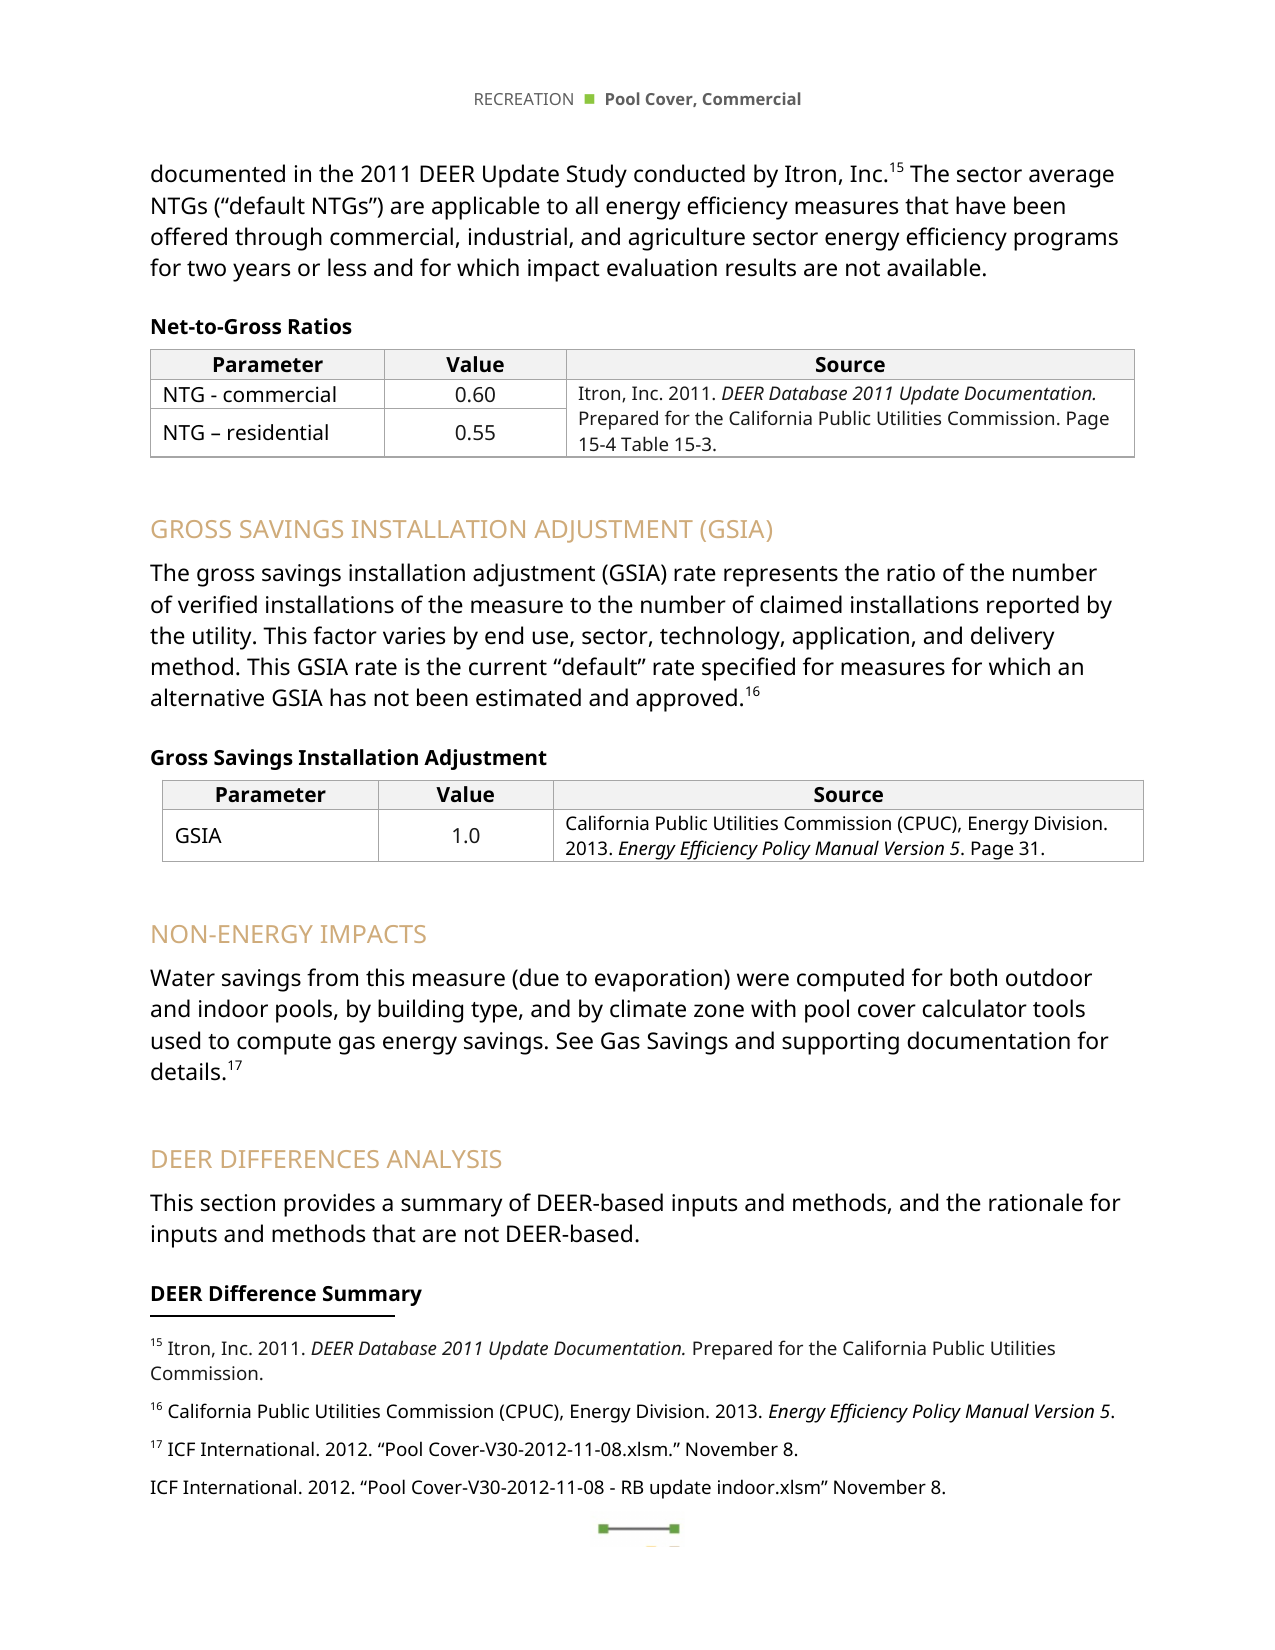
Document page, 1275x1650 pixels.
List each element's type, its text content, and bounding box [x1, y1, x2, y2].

table_cell NTG – residential [151, 409, 384, 456]
table_cell 1.0 [379, 810, 553, 861]
text The gross savings installation adjustment (GSIA) rate represents the ratio of the number of verified installations of the measure to the number of claimed installations reported by the utility. This factor varies by end use, sector, technology, application, and delivery method. This GSIA rate is the current “default” rate specified for measures for which an alternative GSIA has not been estimated and approved. [150, 557, 1125, 714]
table_header Source [554, 781, 1143, 809]
table_cell California Public Utilities Commission (CPUC), Energy Division. 2013. Energy Efficiency Policy Manual Version 5. Page 31. [554, 810, 1143, 861]
table_cell Itron, Inc. 2011. DEER Database 2011 Update Documentation. Prepared for the California Public Utilities Commission. Page 15-4 Table 15-3. [567, 380, 1134, 456]
subtitle DEER Differences Analysis [150, 1143, 1125, 1175]
table_header Parameter [151, 350, 384, 379]
picture [589, 1512, 684, 1547]
text Gross Savings Installation Adjustment [150, 743, 1125, 771]
table_header Parameter [163, 781, 378, 809]
table_cell NTG - commercial [151, 380, 384, 408]
text Net-to-Gross Ratios [150, 312, 1125, 341]
text This section provides a summary of DEER-based inputs and methods, and the rationale for inputs and methods that are not DEER-based. [150, 1187, 1125, 1250]
subtitle Gross Savings Installation Adjustment (GSIA) [150, 514, 1125, 545]
text Water savings from this measure (due to evaporation) were computed for both outdoor and indoor pools, by building type, and by climate zone with pool cover calculator tools used to compute gas energy savings. See Gas Savings and supporting documentation for details. [150, 962, 1125, 1087]
table_cell 0.55 [385, 409, 566, 456]
table_header Source [567, 350, 1134, 379]
subtitle Non-Energy Impacts [150, 918, 1125, 950]
table_header Value [385, 350, 566, 379]
text DEER Difference Summary [150, 1279, 1125, 1307]
table_cell GSIA [163, 810, 378, 861]
table_header Value [379, 781, 553, 809]
table_cell 0.60 [385, 380, 566, 408]
